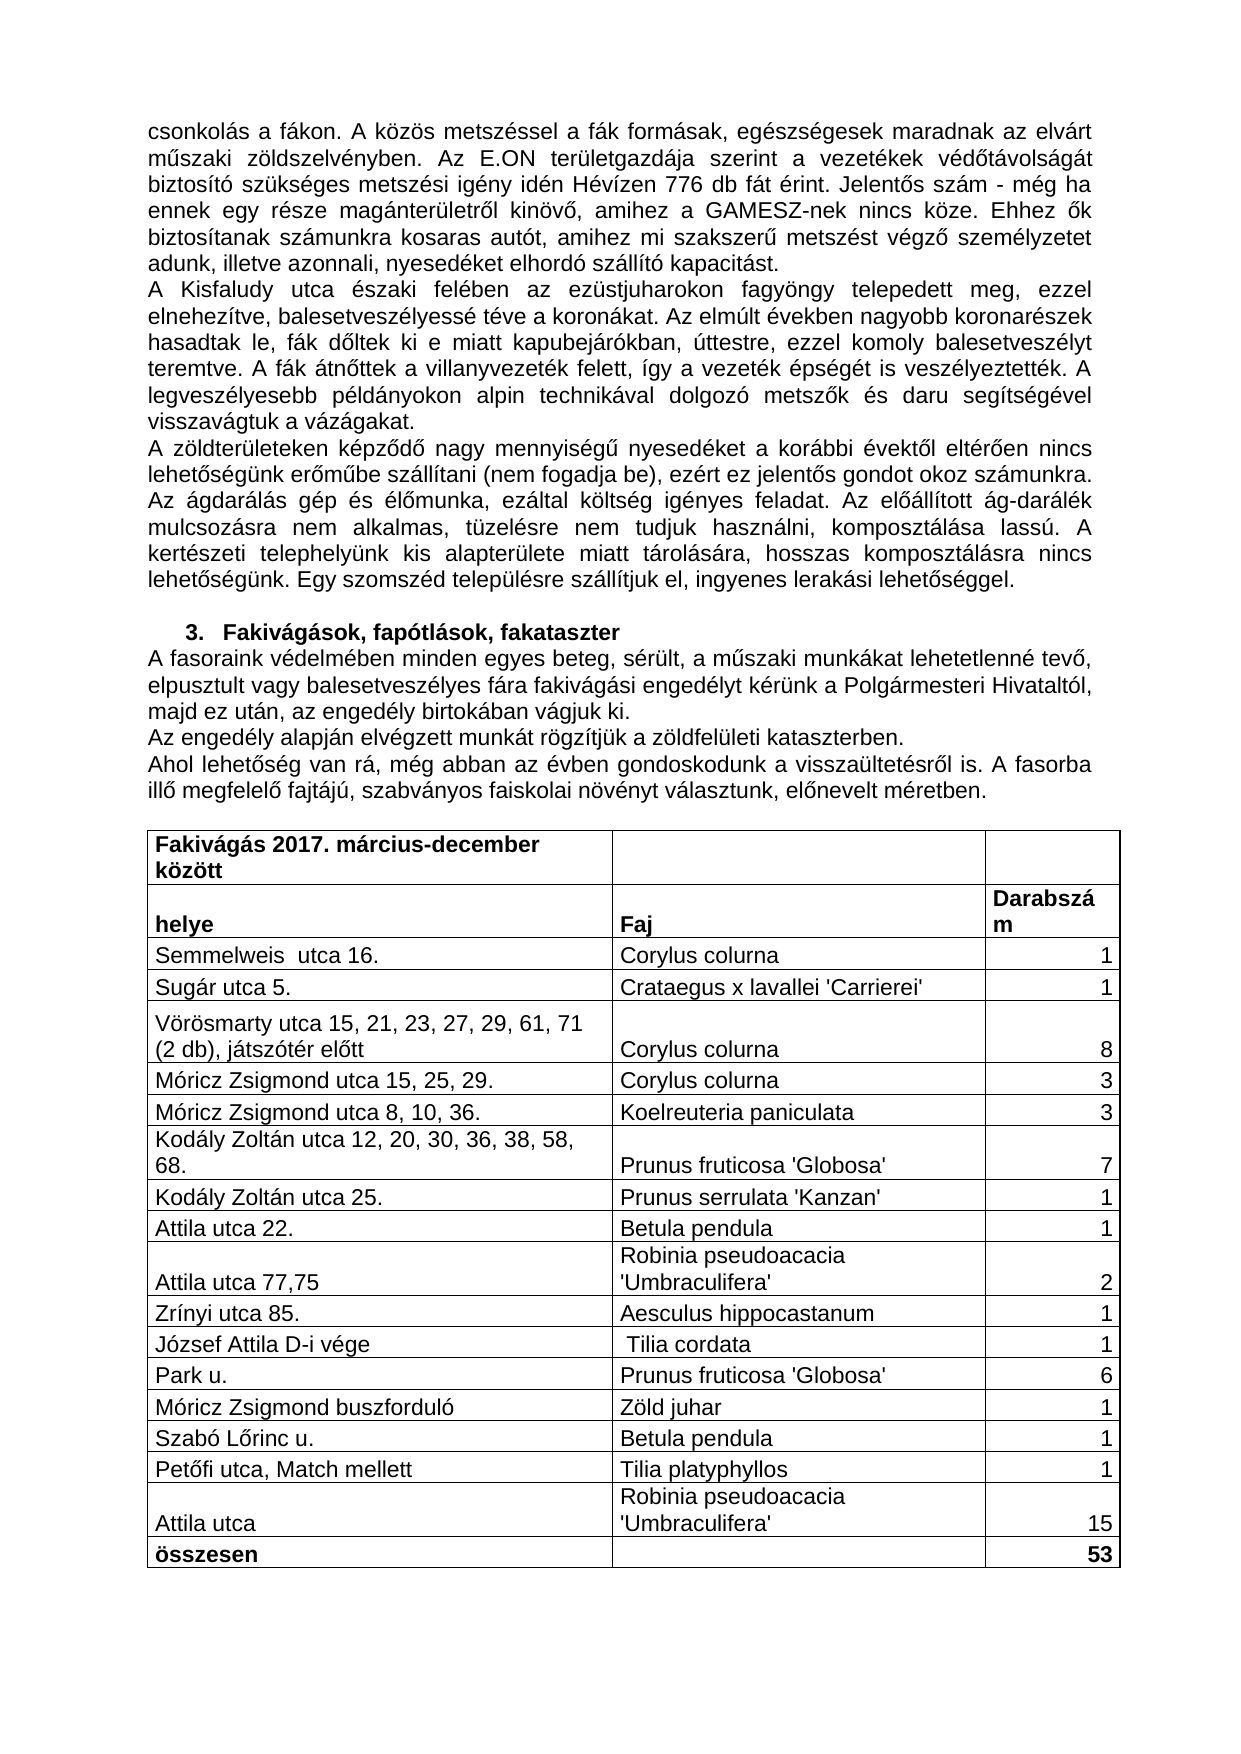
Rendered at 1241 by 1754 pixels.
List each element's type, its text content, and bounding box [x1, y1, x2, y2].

table_cell 1 [986, 1327, 1119, 1357]
table_cell összesen [148, 1537, 612, 1567]
table_cell Corylus colurna [613, 938, 985, 968]
table_cell Attila utca 22. [148, 1211, 612, 1241]
table_cell 1 [986, 1421, 1119, 1451]
table_cell Betula pendula [613, 1421, 985, 1451]
table_cell Koelreuteria paniculata [613, 1095, 985, 1125]
table_cell Tilia cordata [613, 1327, 985, 1357]
text A Kisfaludy utca északi felében az ezüstjuharokon fagyöngy telepedett meg, ezzel elnehezítve, balesetveszélyessé téve a koronákat. Az elmúlt években nagyobb koronarészek hasadtak le, fák dőltek ki e miatt kapubejárókban, úttestre, ezzel komoly balesetveszélyt teremtve. A fák átnőttek a villanyvezeték felett, így a vezeték épségét is veszélyeztették. A legveszélyesebb példányokon alpin technikával dolgozó metszők és daru segítségével visszavágtuk a vázágakat. [148, 276, 1093, 434]
table_cell 8 [986, 1001, 1119, 1062]
table_cell Corylus colurna [613, 1063, 985, 1093]
table_cell 7 [986, 1126, 1119, 1178]
table_cell Corylus colurna [613, 1001, 985, 1062]
table_cell 53 [986, 1537, 1119, 1567]
table_cell 1 [986, 1180, 1119, 1210]
table_header [986, 831, 1119, 883]
table_cell Semmelweis utca 16. [148, 938, 612, 968]
table_cell Móricz Zsigmond utca 8, 10, 36. [148, 1095, 612, 1125]
table_cell Tilia platyphyllos [613, 1452, 985, 1482]
text A zöldterületeken képződő nagy mennyiségű nyesedéket a korábbi évektől eltérően nincs lehetőségünk erőműbe szállítani (nem fogadja be), ezért ez jelentős gondot okoz számunkra. Az ágdarálás gép és élőmunka, ezáltal költség igényes feladat. Az előállított ág-darálék mulcsozásra nem alkalmas, tüzelésre nem tudjuk használni, komposztálása lassú. A kertészeti telephelyünk kis alapterülete miatt tárolására, hosszas komposztálásra nincs lehetőségünk. Egy szomszéd településre szállítjuk el, ingyenes lerakási lehetőséggel. [148, 434, 1093, 593]
table_cell [613, 1537, 985, 1567]
table_cell Sugár utca 5. [148, 970, 612, 1000]
text Az engedély alapján elvégzett munkát rögzítjük a zöldfelületi kataszterben. [148, 724, 1093, 751]
table_cell Betula pendula [613, 1211, 985, 1241]
table_cell Petőfi utca, Match mellett [148, 1452, 612, 1482]
table_cell 15 [986, 1483, 1119, 1536]
table_cell Crataegus x lavallei 'Carrierei' [613, 970, 985, 1000]
text Ahol lehetőség van rá, még abban az évben gondoskodunk a visszaültetésről is. A fasorba illő megfelelő fajtájú, szabványos faiskolai növényt választunk, előnevelt méretben. [148, 751, 1093, 803]
table_cell Prunus fruticosa 'Globosa' [613, 1126, 985, 1178]
table_cell Zrínyi utca 85. [148, 1296, 612, 1326]
table_cell helye [148, 885, 612, 937]
table_cell 2 [986, 1242, 1119, 1295]
table_cell Kodály Zoltán utca 12, 20, 30, 36, 38, 58, 68. [148, 1126, 612, 1178]
table_cell 3 [986, 1063, 1119, 1093]
table_cell 1 [986, 1211, 1119, 1241]
table_cell Attila utca 77,75 [148, 1242, 612, 1295]
table_cell 1 [986, 970, 1119, 1000]
table_cell Móricz Zsigmond buszforduló [148, 1390, 612, 1420]
table_cell Robinia pseudoacacia 'Umbraculifera' [613, 1242, 985, 1295]
table_cell Vörösmarty utca 15, 21, 23, 27, 29, 61, 71 (2 db), játszótér előtt [148, 1001, 612, 1062]
table_cell József Attila D-i vége [148, 1327, 612, 1357]
table_header [613, 831, 985, 883]
list Fakivágások, fapótlások, fakataszter [185, 619, 1093, 645]
table_cell 1 [986, 1452, 1119, 1482]
text A fasoraink védelmében minden egyes beteg, sérült, a műszaki munkákat lehetetlenné tevő, elpusztult vagy balesetveszélyes fára fakivágási engedélyt kérünk a Polgármesteri Hivataltól, majd ez után, az engedély birtokában vágjuk ki. [148, 645, 1093, 724]
table_cell Zöld juhar [613, 1390, 985, 1420]
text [148, 118, 1093, 276]
table_cell Faj [613, 885, 985, 937]
table_cell 1 [986, 1296, 1119, 1326]
table_cell Robinia pseudoacacia 'Umbraculifera' [613, 1483, 985, 1536]
table_cell 1 [986, 1390, 1119, 1420]
table_cell Attila utca [148, 1483, 612, 1536]
table_cell Darabszám [986, 885, 1119, 937]
table_cell 6 [986, 1358, 1119, 1388]
table_cell Szabó Lőrinc u. [148, 1421, 612, 1451]
table_cell Prunus serrulata 'Kanzan' [613, 1180, 985, 1210]
table_cell 3 [986, 1095, 1119, 1125]
table_cell Prunus fruticosa 'Globosa' [613, 1358, 985, 1388]
table_header Fakivágás 2017. március-december között [148, 831, 612, 883]
table_cell 1 [986, 938, 1119, 968]
table_cell Aesculus hippocastanum [613, 1296, 985, 1326]
table_cell Móricz Zsigmond utca 15, 25, 29. [148, 1063, 612, 1093]
table_cell Park u. [148, 1358, 612, 1388]
table_cell Kodály Zoltán utca 25. [148, 1180, 612, 1210]
